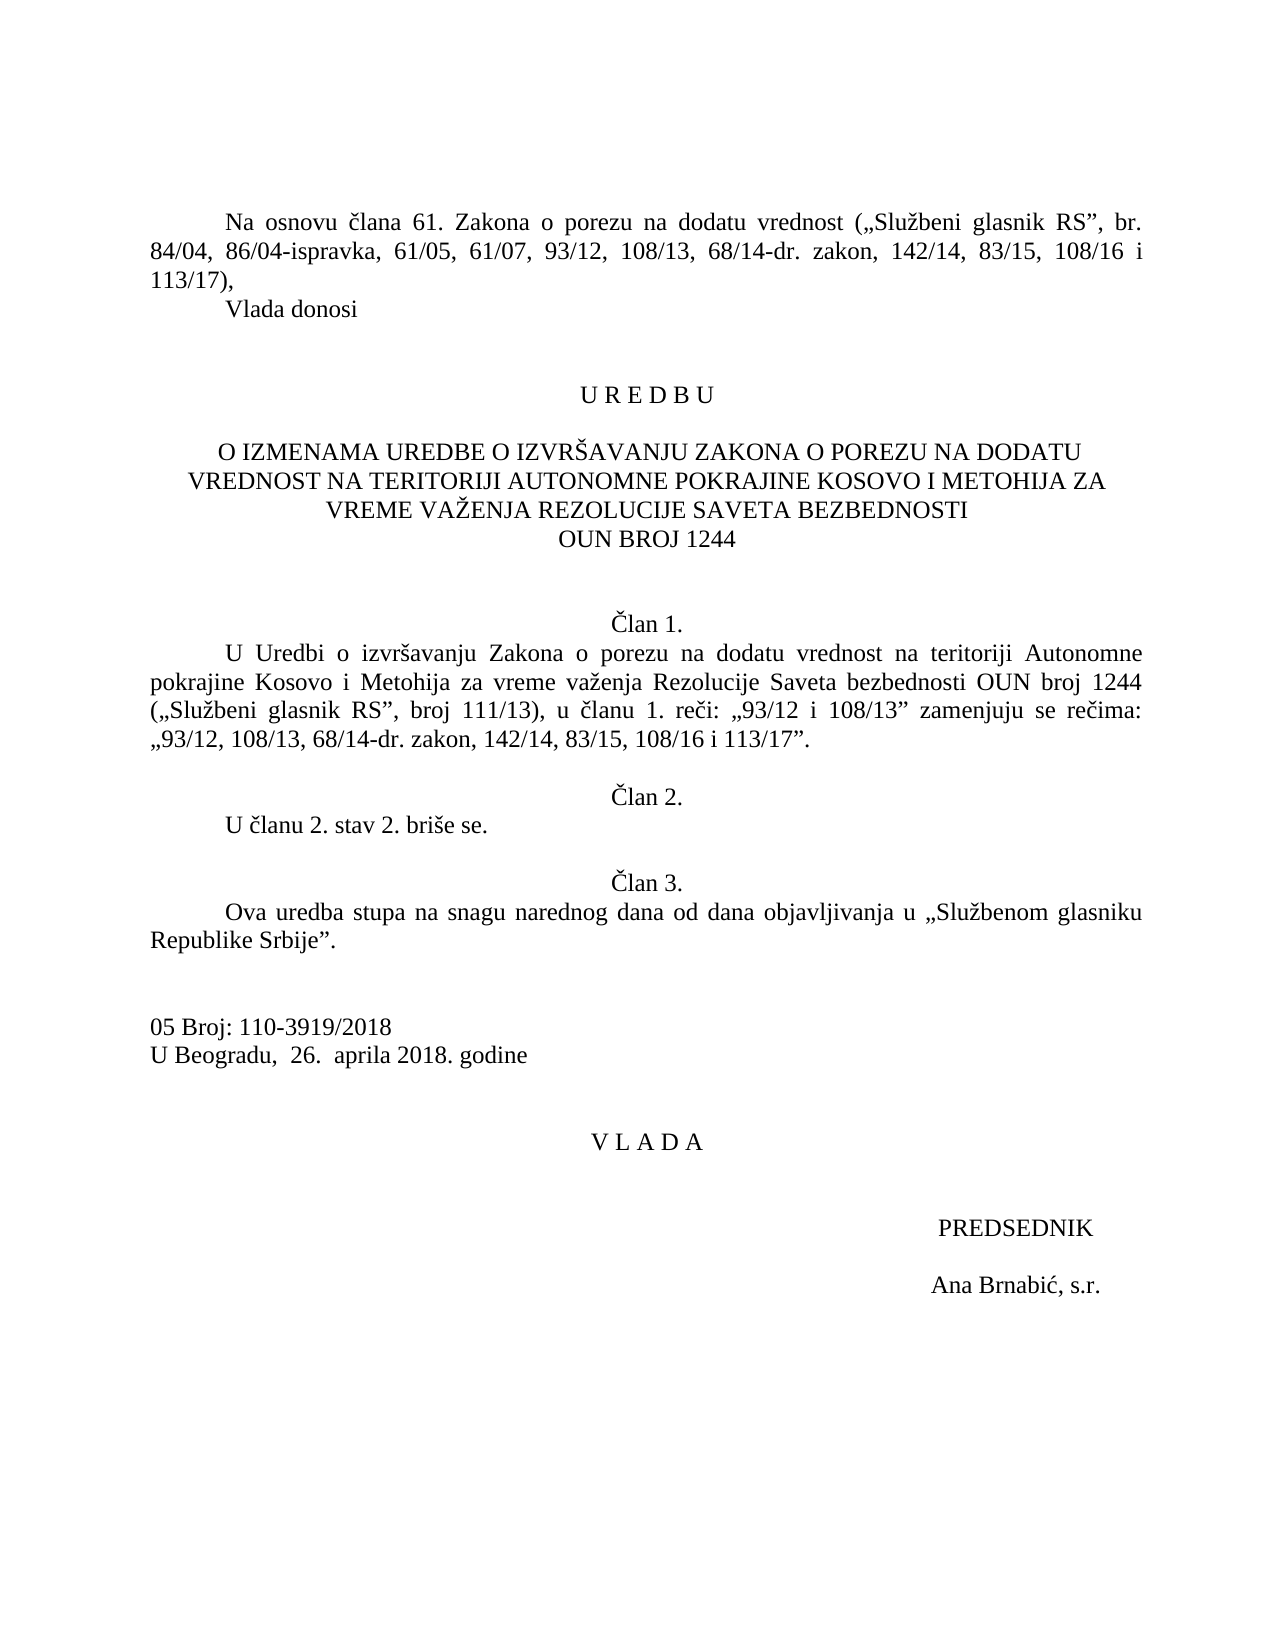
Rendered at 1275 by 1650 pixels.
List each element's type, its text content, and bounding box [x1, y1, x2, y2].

text OUN BROJ 1244 [150, 524, 1144, 552]
text U članu 2. stav 2. briše se. [150, 811, 1144, 839]
text Član 3. [150, 868, 1144, 897]
text Član 2. [150, 782, 1144, 811]
text Vlada donosi [150, 294, 1144, 322]
text U Beogradu, 26. aprila 2018. godine [150, 1041, 1144, 1069]
text Ana Brnabić, s.r. [887, 1271, 1144, 1299]
text U Uredbi o izvršavanju Zakona o porezu na dodatu vrednost na teritoriji Autonomne pokrajine Kosovo i Metohija za vreme važenja Rezolucije Saveta bezbednosti OUN broj 1244 („Službeni glasnik RS”, broj 111/13), u članu 1. reči: „93/12 i 108/13” zamenjuju se rečima: „93/12, 108/13, 68/14-dr. zakon, 142/14, 83/15, 108/16 i 113/17”. [150, 638, 1144, 753]
text Na osnovu člana 61. Zakona o porezu na dodatu vrednost („Službeni glasnik RS”, br. 84/04, 86/04-ispravka, 61/05, 61/07, 93/12, 108/13, 68/14-dr. zakon, 142/14, 83/15, 108/16 i 113/17), [150, 207, 1144, 294]
text U R E D B U [150, 380, 1144, 409]
text Ova uredba stupa na snagu narednog dana od dana objavljivanja u „Službenom glasniku Republike Srbije”. [150, 897, 1144, 954]
text O IZMENAMA UREDBE O IZVRŠAVANJU ZAKONA O POREZU NA DODATU VREDNOST NA TERITORIJI AUTONOMNE POKRAJINE KOSOVO I METOHIJA ZA VREME VAŽENJA REZOLUCIJE SAVETA BEZBEDNOSTI [150, 437, 1144, 524]
text PREDSEDNIK [887, 1213, 1144, 1242]
text Član 1. [150, 609, 1144, 638]
text V L A D A [150, 1127, 1144, 1156]
text 05 Broj: 110-3919/2018 [150, 1012, 1144, 1041]
